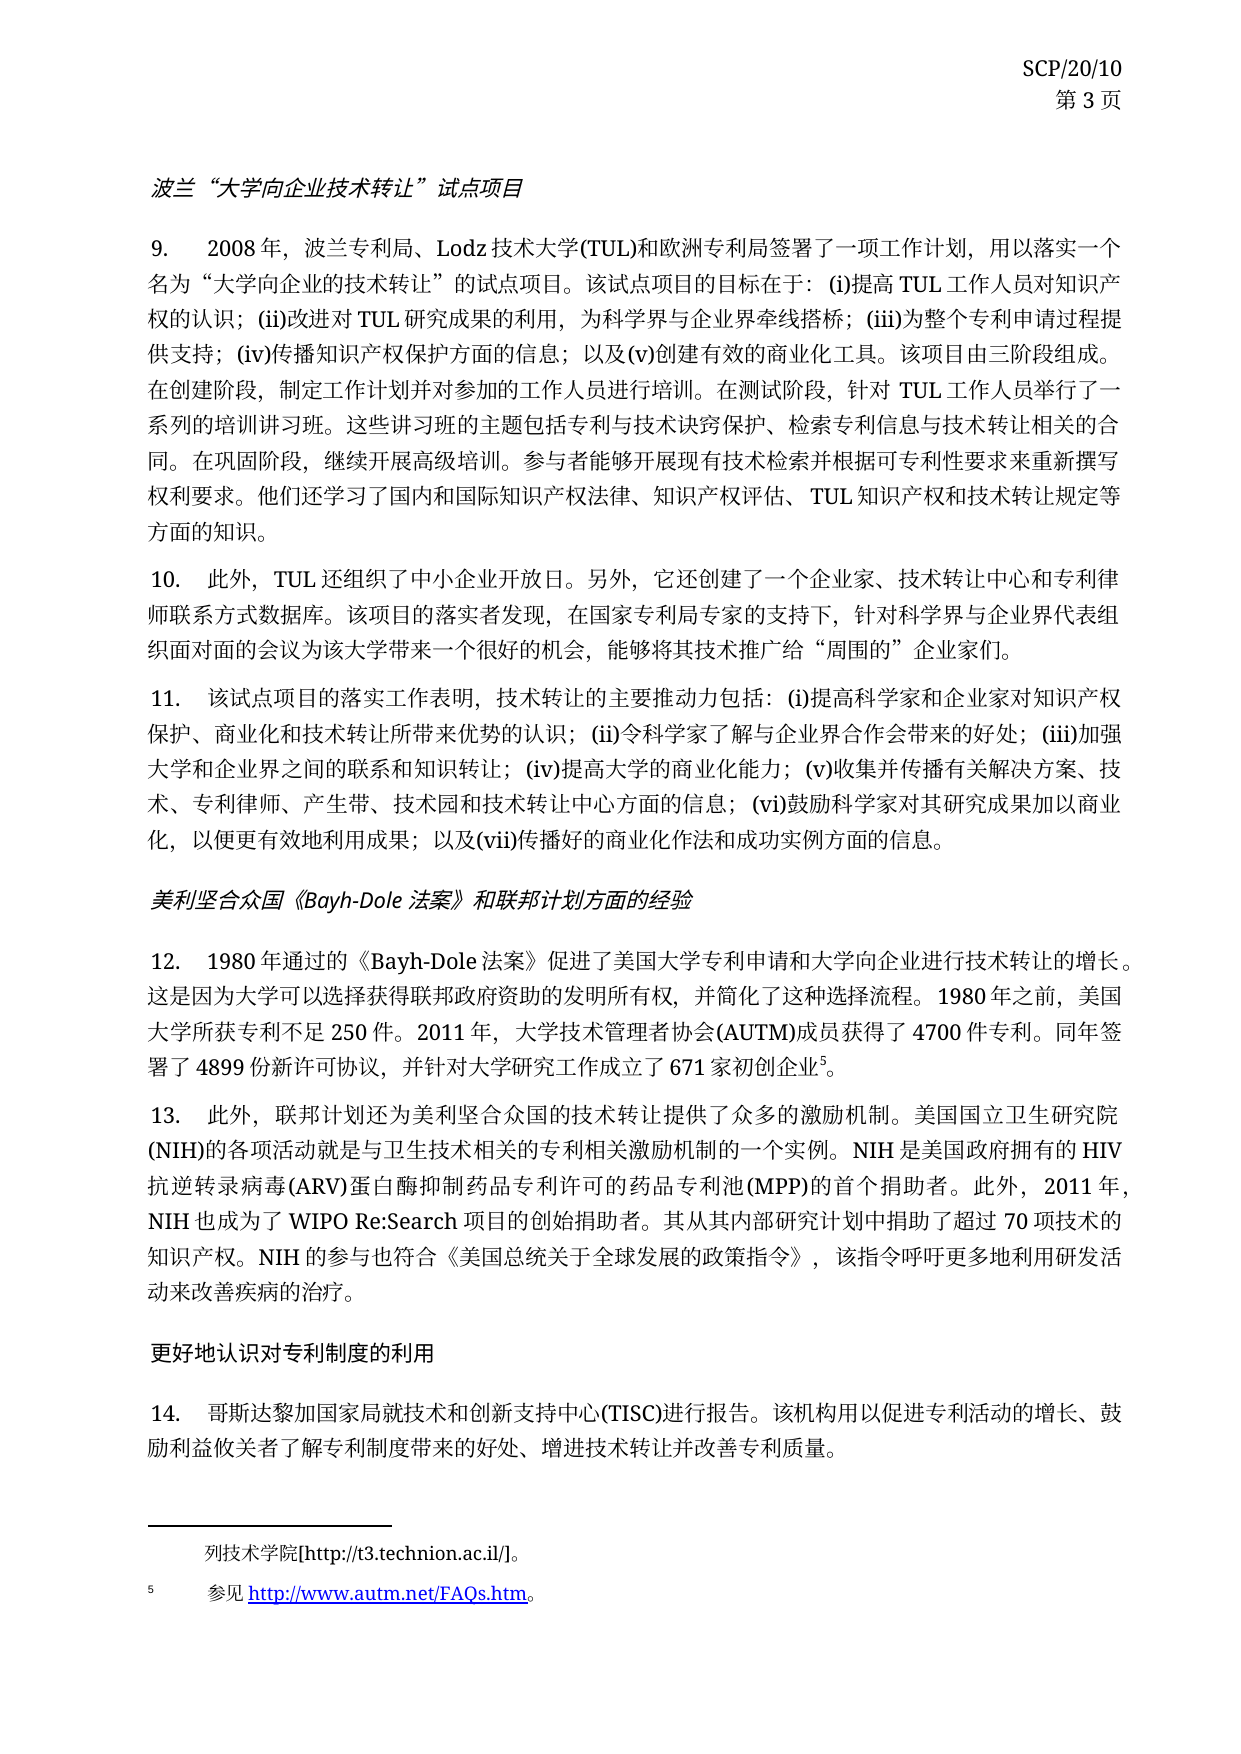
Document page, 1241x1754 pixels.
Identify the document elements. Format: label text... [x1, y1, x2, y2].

text 更好地认识对专利制度的利用 [148, 1332, 1122, 1367]
text . 2008年，波兰专利局、Lodz技术大学(TUL)和欧洲专利局签署了一项工作计划，用以落实一个名为“大学向企业的技术转让”的试点项目。该试点项目的目标在于：(i)提高TUL工作人员对知识产权的认识；(ii)改进对TUL研究成果的利用，为科学界与企业界牵线搭桥；(iii)为整个专利申请过程提供支持；(iv)传播知识产权保护方面的信息；以及(v)创建有效的商业化工具。该项目由三阶段组成。在创建阶段，制定工作计划并对参加的工作人员进行培训。在测试阶段，针对TUL工作人员举行了一系列的培训讲习班。这些讲习班的主题包括专利与技术诀窍保护、检索专利信息与技术转让相关的合同。在巩固阶段，继续开展高级培训。参与者能够开展现有技术检索并根据可专利性要求来重新撰写权利要求。他们还学习了国内和国际知识产权法律、知识产权评估、TUL知识产权和技术转让规定等方面的知识。 [148, 228, 1122, 546]
text . 1980年通过的《Bayh-Dole法案》促进了美国大学专利申请和大学向企业进行技术转让的增长。这是因为大学可以选择获得联邦政府资助的发明所有权，并简化了这种选择流程。1980年之前，美国大学所获专利不足250件。2011年，大学技术管理者协会(AUTM)成员获得了4700件专利。同年签署了4899份新许可协议，并针对大学研究工作成立了671家初创企业。 [148, 940, 1122, 1082]
text . 哥斯达黎加国家局就技术和创新支持中心(TISC)进行报告。该机构用以促进专利活动的增长、鼓励利益攸关者了解专利制度带来的好处、增进技术转让并改善专利质量。 [148, 1392, 1122, 1463]
text . 此外，TUL还组织了中小企业开放日。另外，它还创建了一个企业家、技术转让中心和专利律师联系方式数据库。该项目的落实者发现，在国家专利局专家的支持下，针对科学界与企业界代表组织面对面的会议为该大学带来一个很好的机会，能够将其技术推广给“周围的”企业家们。 [148, 559, 1122, 665]
text 美利坚合众国《Bayh-Dole法案》和联邦计划方面的经验 [148, 880, 1122, 915]
text . 该试点项目的落实工作表明，技术转让的主要推动力包括：(i)提高科学家和企业家对知识产权保护、商业化和技术转让所带来优势的认识；(ii)令科学家了解与企业界合作会带来的好处；(iii)加强大学和企业界之间的联系和知识转让；(iv)提高大学的商业化能力；(v)收集并传播有关解决方案、技术、专利律师、产生带、技术园和技术转让中心方面的信息；(vi)鼓励科学家对其研究成果加以商业化，以便更有效地利用成果；以及(vii)传播好的商业化作法和成功实例方面的信息。 [148, 678, 1122, 855]
text . 此外，联邦计划还为美利坚合众国的技术转让提供了众多的激励机制。美国国立卫生研究院(NIH)的各项活动就是与卫生技术相关的专利相关激励机制的一个实例。NIH是美国政府拥有的HIV抗逆转录病毒(ARV)蛋白酶抑制药品专利许可的药品专利池(MPP)的首个捐助者。此外，2011年，NIH也成为了WIPO Re:Search项目的创始捐助者。其从其内部研究计划中捐助了超过70项技术的知识产权。NIH的参与也符合《美国总统关于全球发展的政策指令》，该指令呼吁更多地利用研发活动来改善疾病的治疗。 [148, 1094, 1122, 1307]
text 波兰“大学向企业技术转让”试点项目 [148, 167, 1122, 203]
